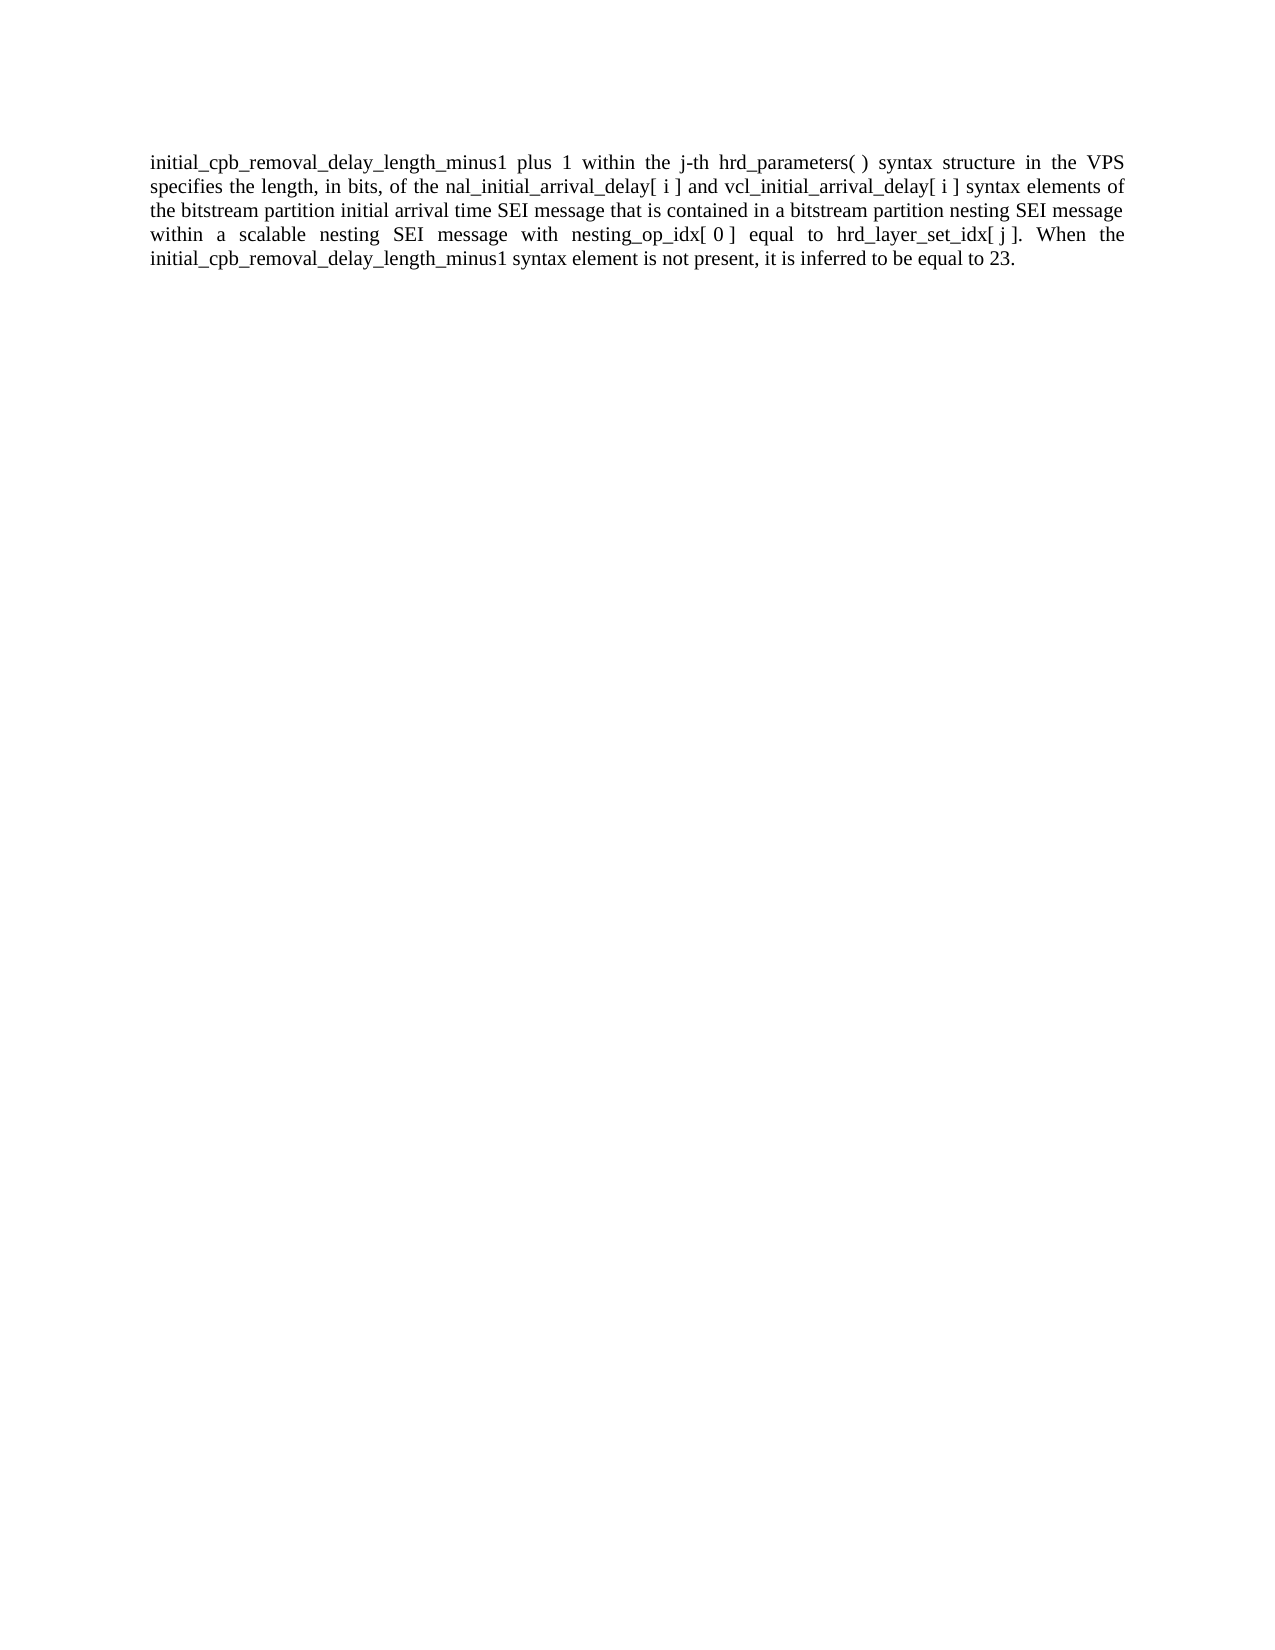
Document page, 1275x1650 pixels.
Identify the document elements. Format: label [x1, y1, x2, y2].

text [150, 150, 1125, 270]
